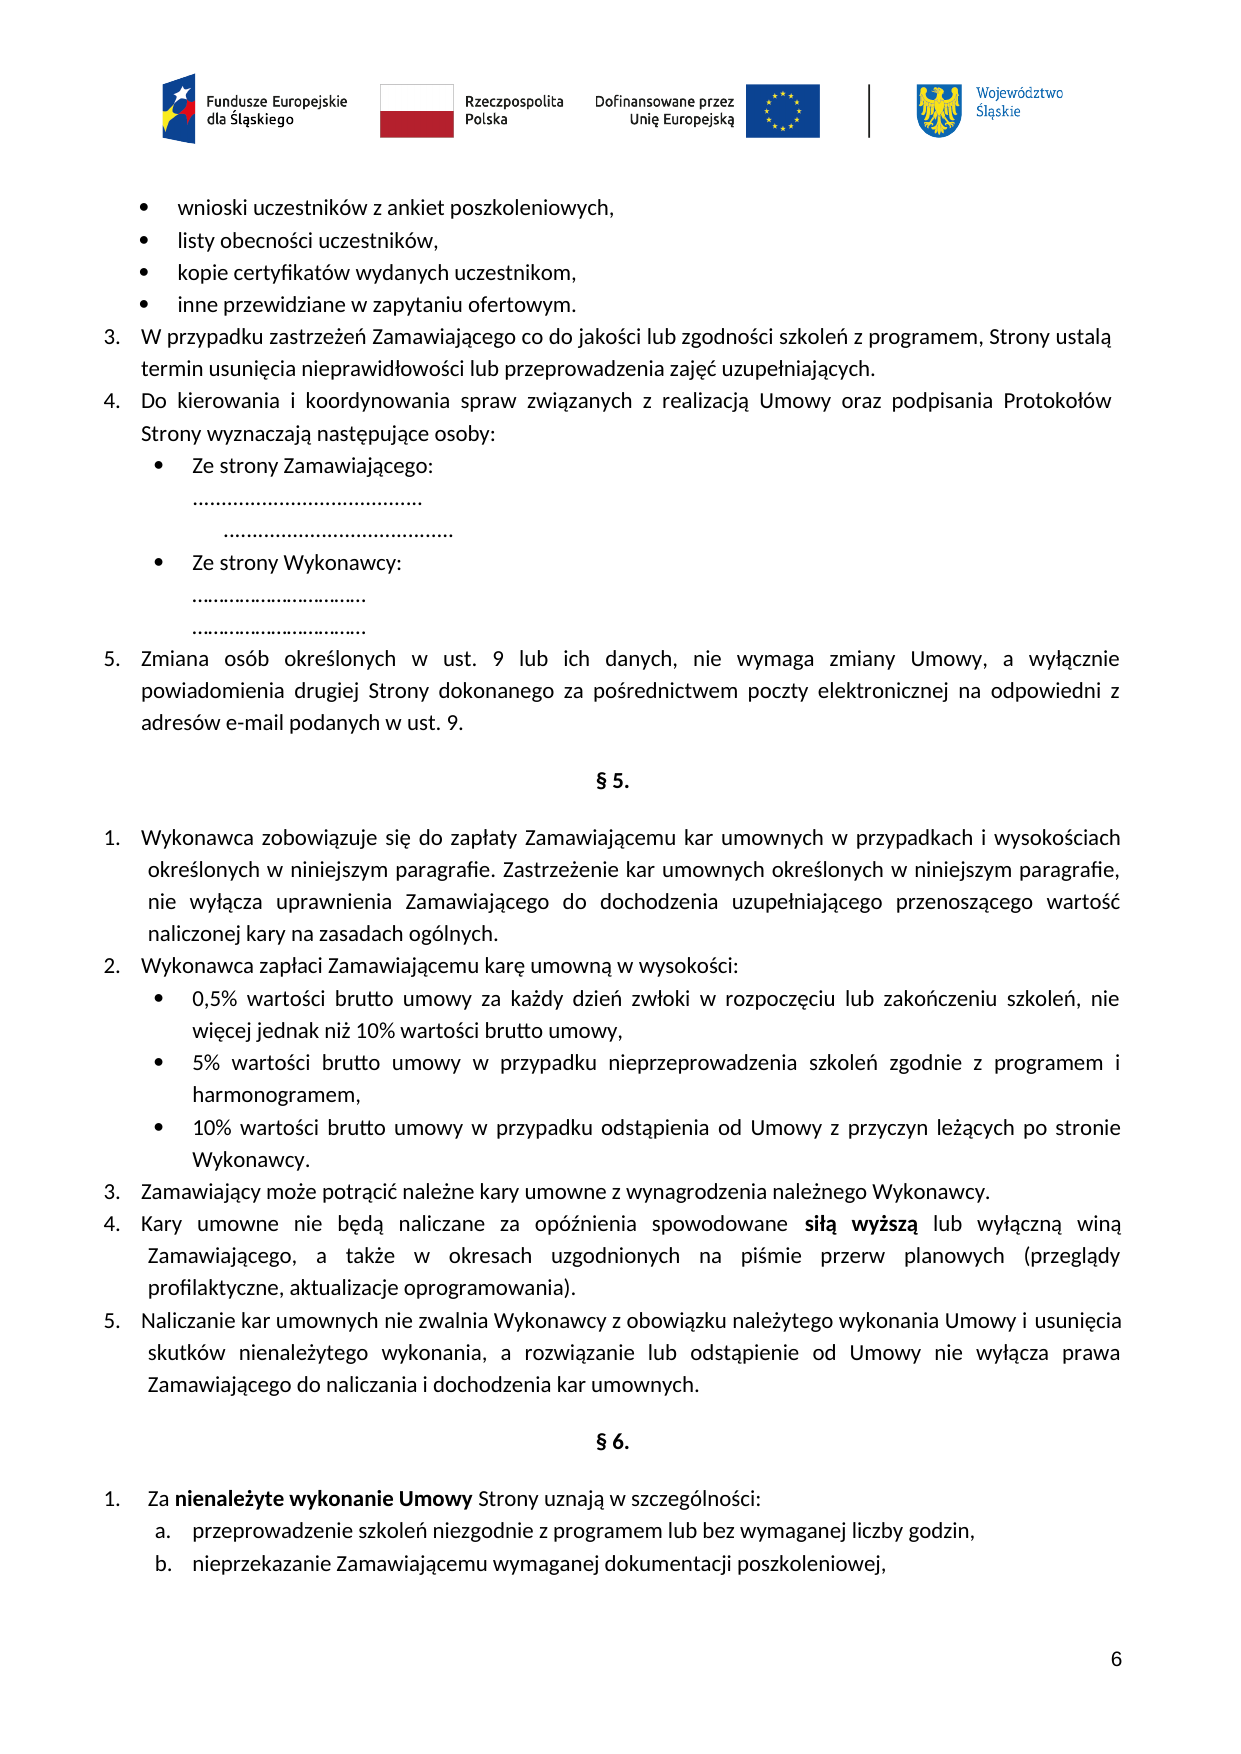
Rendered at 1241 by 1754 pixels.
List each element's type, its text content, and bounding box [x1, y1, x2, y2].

list 0,5% wartości brutto umowy za każdy dzień zwłoki w rozpoczęciu lub zakończeniu szkoleń, nie więcej jednak niż 10% wartości brutto umowy, [154, 984, 1122, 1044]
list Wykonawca zobowiązuje się do zapłaty Zamawiającemu kar umownych w przypadkach i wysokościach określonych w niniejszym paragrafie. Zastrzeżenie kar umownych określonych w niniejszym paragrafie, nie wyłącza uprawnienia Zamawiającego do dochodzenia uzupełniającego przenoszącego wartość naliczonej kary na zasadach ogólnych. [103, 823, 1122, 947]
list przeprowadzenie szkoleń niezgodnie z programem lub bez wymaganej liczby godzin, [154, 1517, 1122, 1545]
text …………………………… [192, 612, 1122, 640]
list Zmiana osób określonych w ust. 9 lub ich danych, nie wymaga zmiany Umowy, a wyłącznie powiadomienia drugiej Strony dokonanego za pośrednictwem poczty elektronicznej na odpowiedni z adresów e-mail podanych w ust. 9. [103, 644, 1122, 737]
list wnioski uczestników z ankiet poszkoleniowych, [140, 193, 1114, 222]
list Zamawiający może potrącić należne kary umowne z wynagrodzenia należnego Wykonawcy. [103, 1177, 1122, 1205]
list Naliczanie kar umownych nie zwalnia Wykonawcy z obowiązku należytego wykonania Umowy i usunięcia skutków nienależytego wykonania, a rozwiązanie lub odstąpienie od Umowy nie wyłącza prawa Zamawiającego do naliczania i dochodzenia kar umownych. [103, 1306, 1122, 1398]
list nieprzekazanie Zamawiającemu wymaganej dokumentacji poszkoleniowej, [154, 1549, 1122, 1577]
picture [162, 73, 1063, 144]
list kopie certyfikatów wydanych uczestnikom, [140, 258, 1114, 286]
text …………………………… [192, 580, 1122, 608]
list W przypadku zastrzeżeń Zamawiającego co do jakości lub zgodności szkoleń z programem, Strony ustalą termin usunięcia nieprawidłowości lub przeprowadzenia zajęć uzupełniających. [103, 322, 1114, 382]
text ........................................ [192, 483, 1122, 511]
list Ze strony Wykonawcy: [154, 548, 1122, 576]
list Ze strony Zamawiającego: [154, 451, 1122, 479]
text ........................................ [192, 515, 1122, 543]
list 10% wartości brutto umowy w przypadku odstąpienia od Umowy z przyczyn leżących po stronie Wykonawcy. [154, 1113, 1122, 1173]
list Do kierowania i koordynowania spraw związanych z realizacją Umowy oraz podpisania Protokołów Strony wyznaczają następujące osoby: [103, 387, 1114, 447]
text § 6. [103, 1427, 1122, 1455]
list Kary umowne nie będą naliczane za opóźnienia spowodowane siłą wyższą lub wyłączną winą Zamawiającego, a także w okresach uzgodnionych na piśmie przerw planowych (przeglądy profilaktyczne, aktualizacje oprogramowania). [103, 1209, 1122, 1302]
list listy obecności uczestników, [140, 226, 1114, 254]
list Za nienależyte wykonanie Umowy Strony uznają w szczególności: [103, 1484, 1122, 1512]
list inne przewidziane w zapytaniu ofertowym. [140, 290, 1114, 318]
list 5% wartości brutto umowy w przypadku nieprzeprowadzenia szkoleń zgodnie z programem i harmonogramem, [154, 1048, 1122, 1108]
list Wykonawca zapłaci Zamawiającemu karę umowną w wysokości: [103, 952, 1122, 980]
text § 5. [103, 766, 1122, 794]
